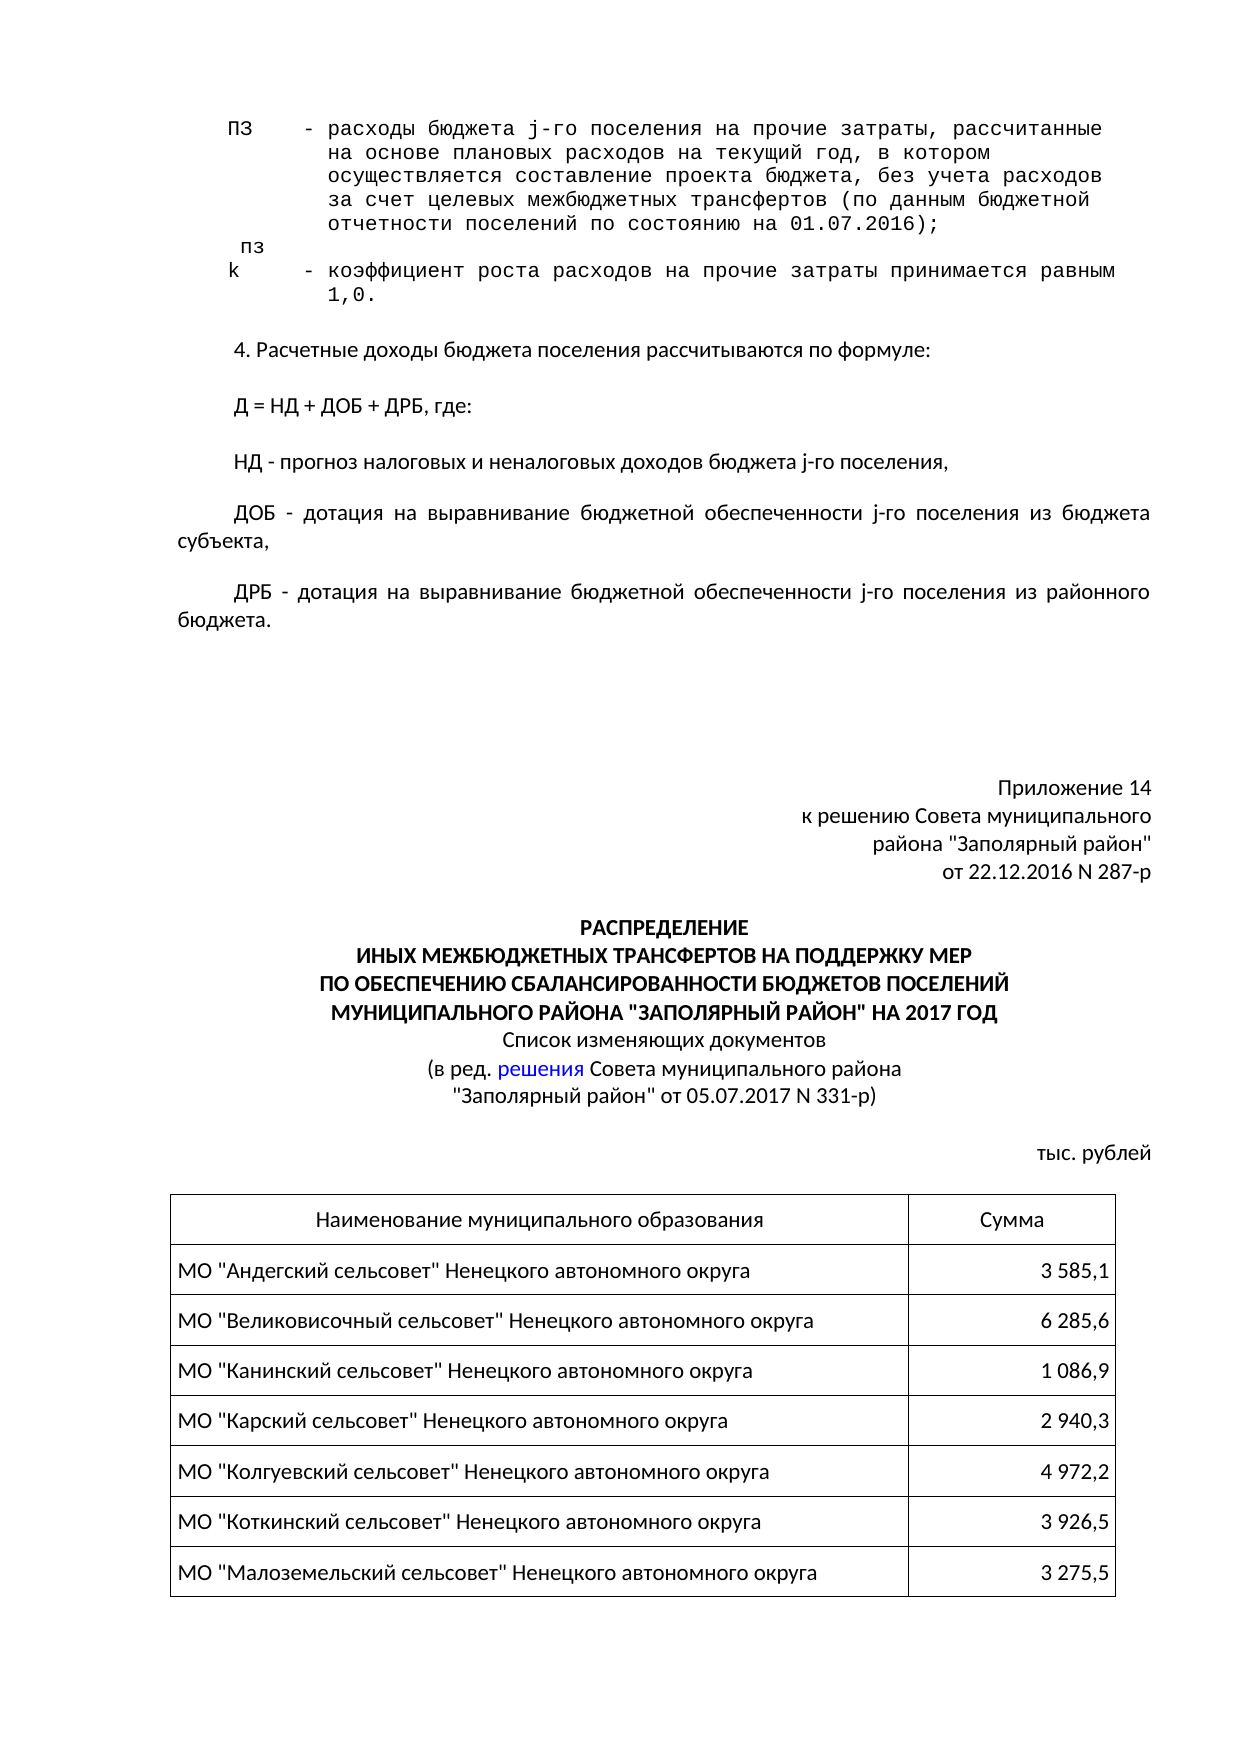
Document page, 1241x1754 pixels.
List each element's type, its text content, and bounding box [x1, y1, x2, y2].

text пз [177, 236, 1152, 260]
text 4. Расчетные доходы бюджета поселения рассчитываются по формуле: [177, 335, 1152, 363]
text k - коэффициент роста расходов на прочие затраты принимается равным [177, 260, 1152, 284]
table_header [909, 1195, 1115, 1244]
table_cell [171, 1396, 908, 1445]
text к решению Совета муниципального [177, 801, 1152, 829]
text НД - прогноз налоговых и неналоговых доходов бюджета j-го поселения, [177, 447, 1152, 475]
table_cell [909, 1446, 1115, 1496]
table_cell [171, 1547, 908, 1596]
text ДРБ - дотация на выравнивание бюджетной обеспеченности j-го поселения из районного бюджета. [177, 577, 1152, 633]
text тыс. рублей [177, 1138, 1152, 1166]
text 1,0. [177, 284, 1152, 307]
title РАСПРЕДЕЛЕНИЕ [177, 913, 1152, 942]
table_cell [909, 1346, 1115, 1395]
text Приложение 14 [177, 773, 1152, 801]
text Список изменяющих документов [177, 1026, 1152, 1054]
title ИНЫХ МЕЖБЮДЖЕТНЫХ ТРАНСФЕРТОВ НА ПОДДЕРЖКУ МЕР [177, 942, 1152, 969]
text отчетности поселений по состоянию на 01.07.2016); [177, 213, 1152, 236]
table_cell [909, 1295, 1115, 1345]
title МУНИЦИПАЛЬНОГО РАЙОНА "ЗАПОЛЯРНЫЙ РАЙОН" НА 2017 ГОД [177, 998, 1152, 1026]
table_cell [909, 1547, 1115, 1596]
text за счет целевых межбюджетных трансфертов (по данным бюджетной [177, 189, 1152, 213]
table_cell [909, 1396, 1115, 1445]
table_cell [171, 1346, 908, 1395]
text осуществляется составление проекта бюджета, без учета расходов [177, 165, 1152, 189]
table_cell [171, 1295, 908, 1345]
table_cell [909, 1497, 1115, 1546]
text на основе плановых расходов на текущий год, в котором [177, 142, 1152, 165]
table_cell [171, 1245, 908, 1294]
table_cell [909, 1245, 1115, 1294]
text (в ред. решения Совета муниципального района [177, 1054, 1152, 1082]
text района "Заполярный район" [177, 829, 1152, 857]
text ПЗ - расходы бюджета j-го поселения на прочие затраты, рассчитанные [177, 118, 1152, 142]
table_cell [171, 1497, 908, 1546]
text от 22.12.2016 N 287-р [177, 857, 1152, 886]
text Д = НД + ДОБ + ДРБ, где: [177, 391, 1152, 419]
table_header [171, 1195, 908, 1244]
text ДОБ - дотация на выравнивание бюджетной обеспеченности j-го поселения из бюджета субъекта, [177, 498, 1152, 554]
title ПО ОБЕСПЕЧЕНИЮ СБАЛАНСИРОВАННОСТИ БЮДЖЕТОВ ПОСЕЛЕНИЙ [177, 969, 1152, 998]
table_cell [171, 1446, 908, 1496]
text "Заполярный район" от 05.07.2017 N 331-р) [177, 1082, 1152, 1110]
